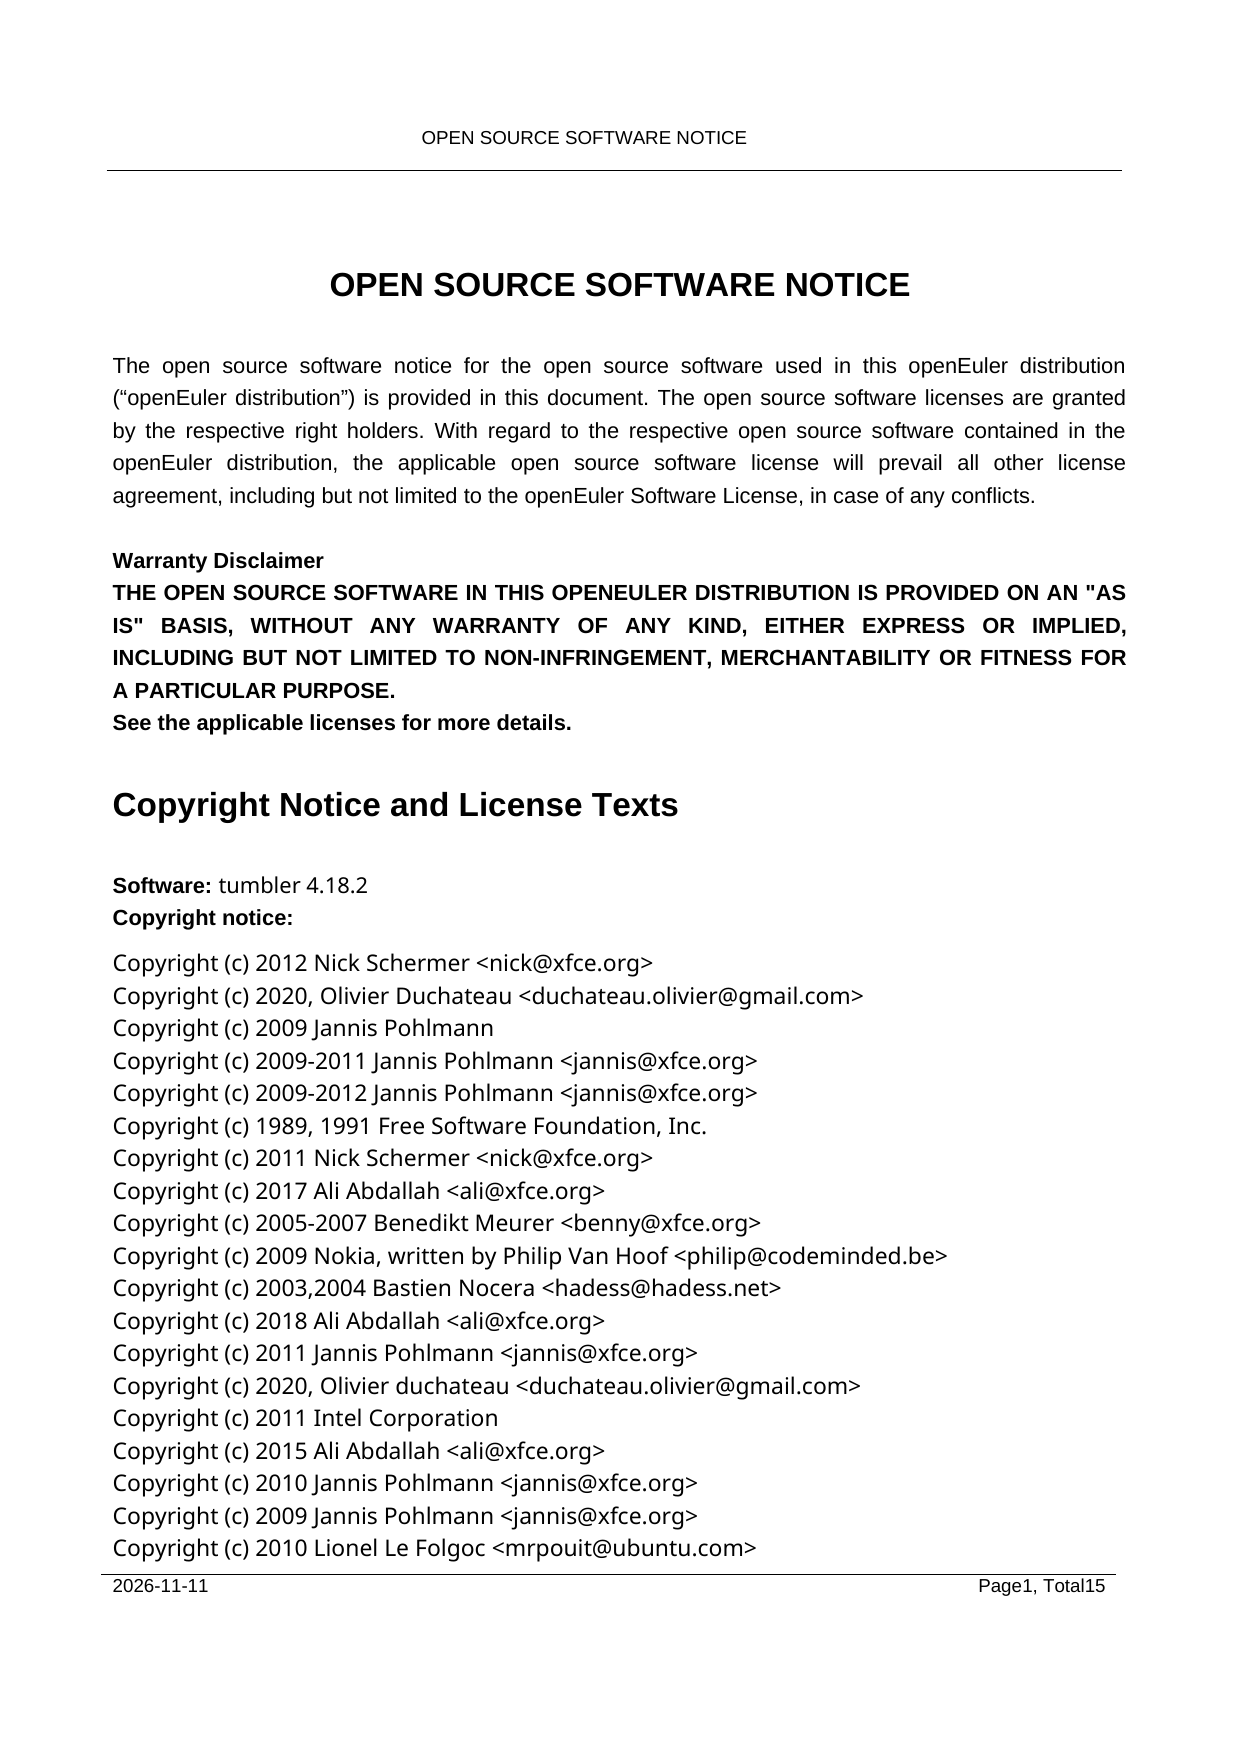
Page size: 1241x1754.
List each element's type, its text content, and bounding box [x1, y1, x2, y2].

text The open source software notice for the open source software used in this openEuler distribution (“openEuler distribution”) is provided in this document. The open source software licenses are granted by the respective right holders. With regard to the respective open source software contained in the openEuler distribution, the applicable open source software license will prevail all other license agreement, including but not limited to the openEuler Software License, in case of any conflicts. [112, 349, 1128, 511]
text THE OPEN SOURCE SOFTWARE IN THIS OPENEULER DISTRIBUTION IS PROVIDED ON AN "AS IS" BASIS, WITHOUT ANY WARRANTY OF ANY KIND, EITHER EXPRESS OR IMPLIED, INCLUDING BUT NOT LIMITED TO NON-INFRINGEMENT, MERCHANTABILITY OR FITNESS FOR A PARTICULAR PURPOSE. See the applicable licenses for more details. [112, 576, 1128, 739]
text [112, 947, 1128, 1564]
text Copyright notice: [112, 901, 1128, 934]
text OPEN SOURCE SOFTWARE NOTICE [112, 251, 1128, 316]
text Warranty Disclaimer [112, 544, 1128, 576]
text Copyright Notice and License Texts [112, 771, 1128, 836]
title Software: tumbler 4.18.2 [112, 869, 1128, 901]
